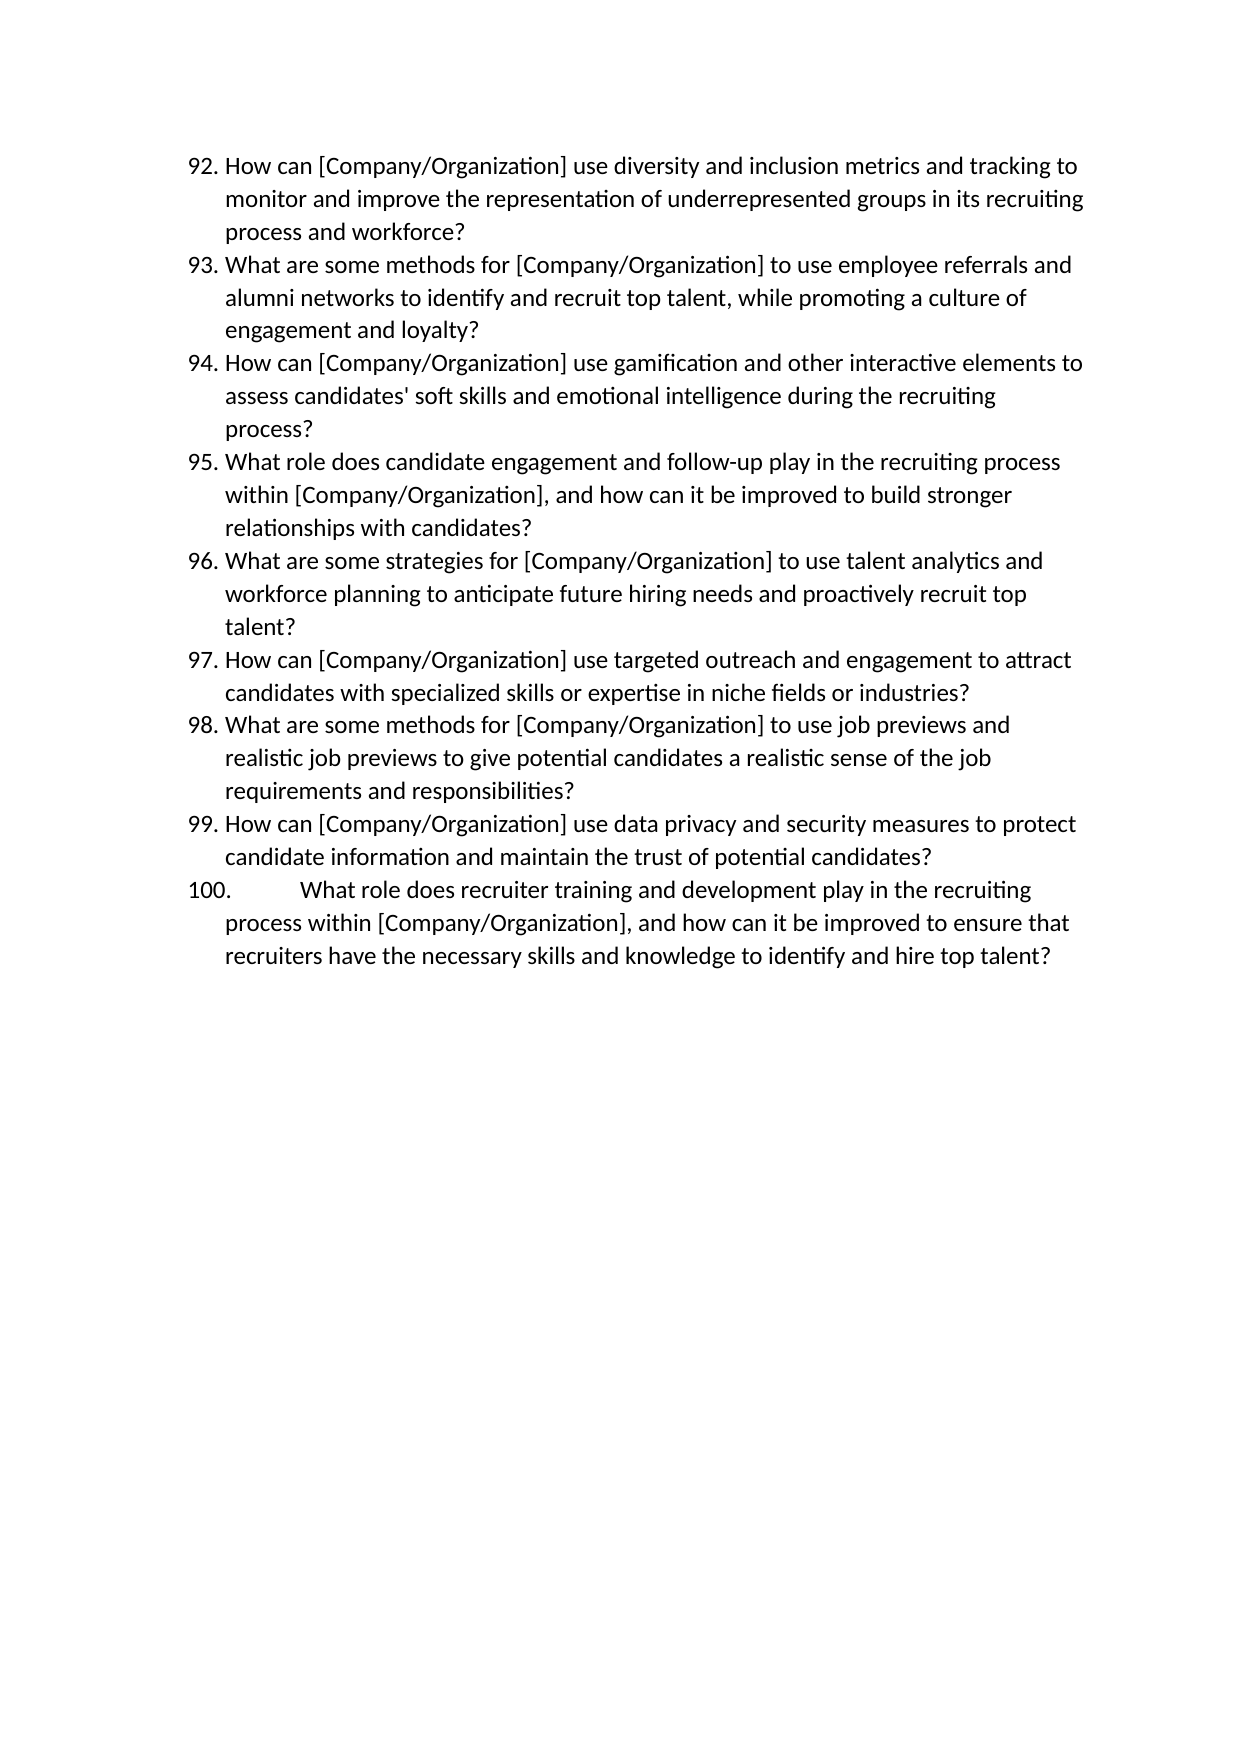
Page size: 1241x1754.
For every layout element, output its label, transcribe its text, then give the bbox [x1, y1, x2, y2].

list What are some strategies for [Company/Organization] to use talent analytics and workforce planning to anticipate future hiring needs and proactively recruit top talent? [187, 545, 1090, 641]
list What are some methods for [Company/Organization] to use job previews and realistic job previews to give potential candidates a realistic sense of the job requirements and responsibilities? [187, 709, 1090, 806]
list What role does candidate engagement and follow-up play in the recruiting process within [Company/Organization], and how can it be improved to build stronger relationships with candidates? [187, 446, 1090, 543]
list What role does recruiter training and development play in the recruiting process within [Company/Organization], and how can it be improved to ensure that recruiters have the necessary skills and knowledge to identify and hire top talent? [187, 874, 1090, 971]
list How can [Company/Organization] use diversity and inclusion metrics and tracking to monitor and improve the representation of underrepresented groups in its recruiting process and workforce? [187, 150, 1090, 246]
list How can [Company/Organization] use targeted outreach and engagement to attract candidates with specialized skills or expertise in niche fields or industries? [187, 644, 1090, 707]
list How can [Company/Organization] use data privacy and security measures to protect candidate information and maintain the trust of potential candidates? [187, 808, 1090, 872]
list How can [Company/Organization] use gamification and other interactive elements to assess candidates' soft skills and emotional intelligence during the recruiting process? [187, 347, 1090, 444]
list What are some methods for [Company/Organization] to use employee referrals and alumni networks to identify and recruit top talent, while promoting a culture of engagement and loyalty? [187, 249, 1090, 345]
